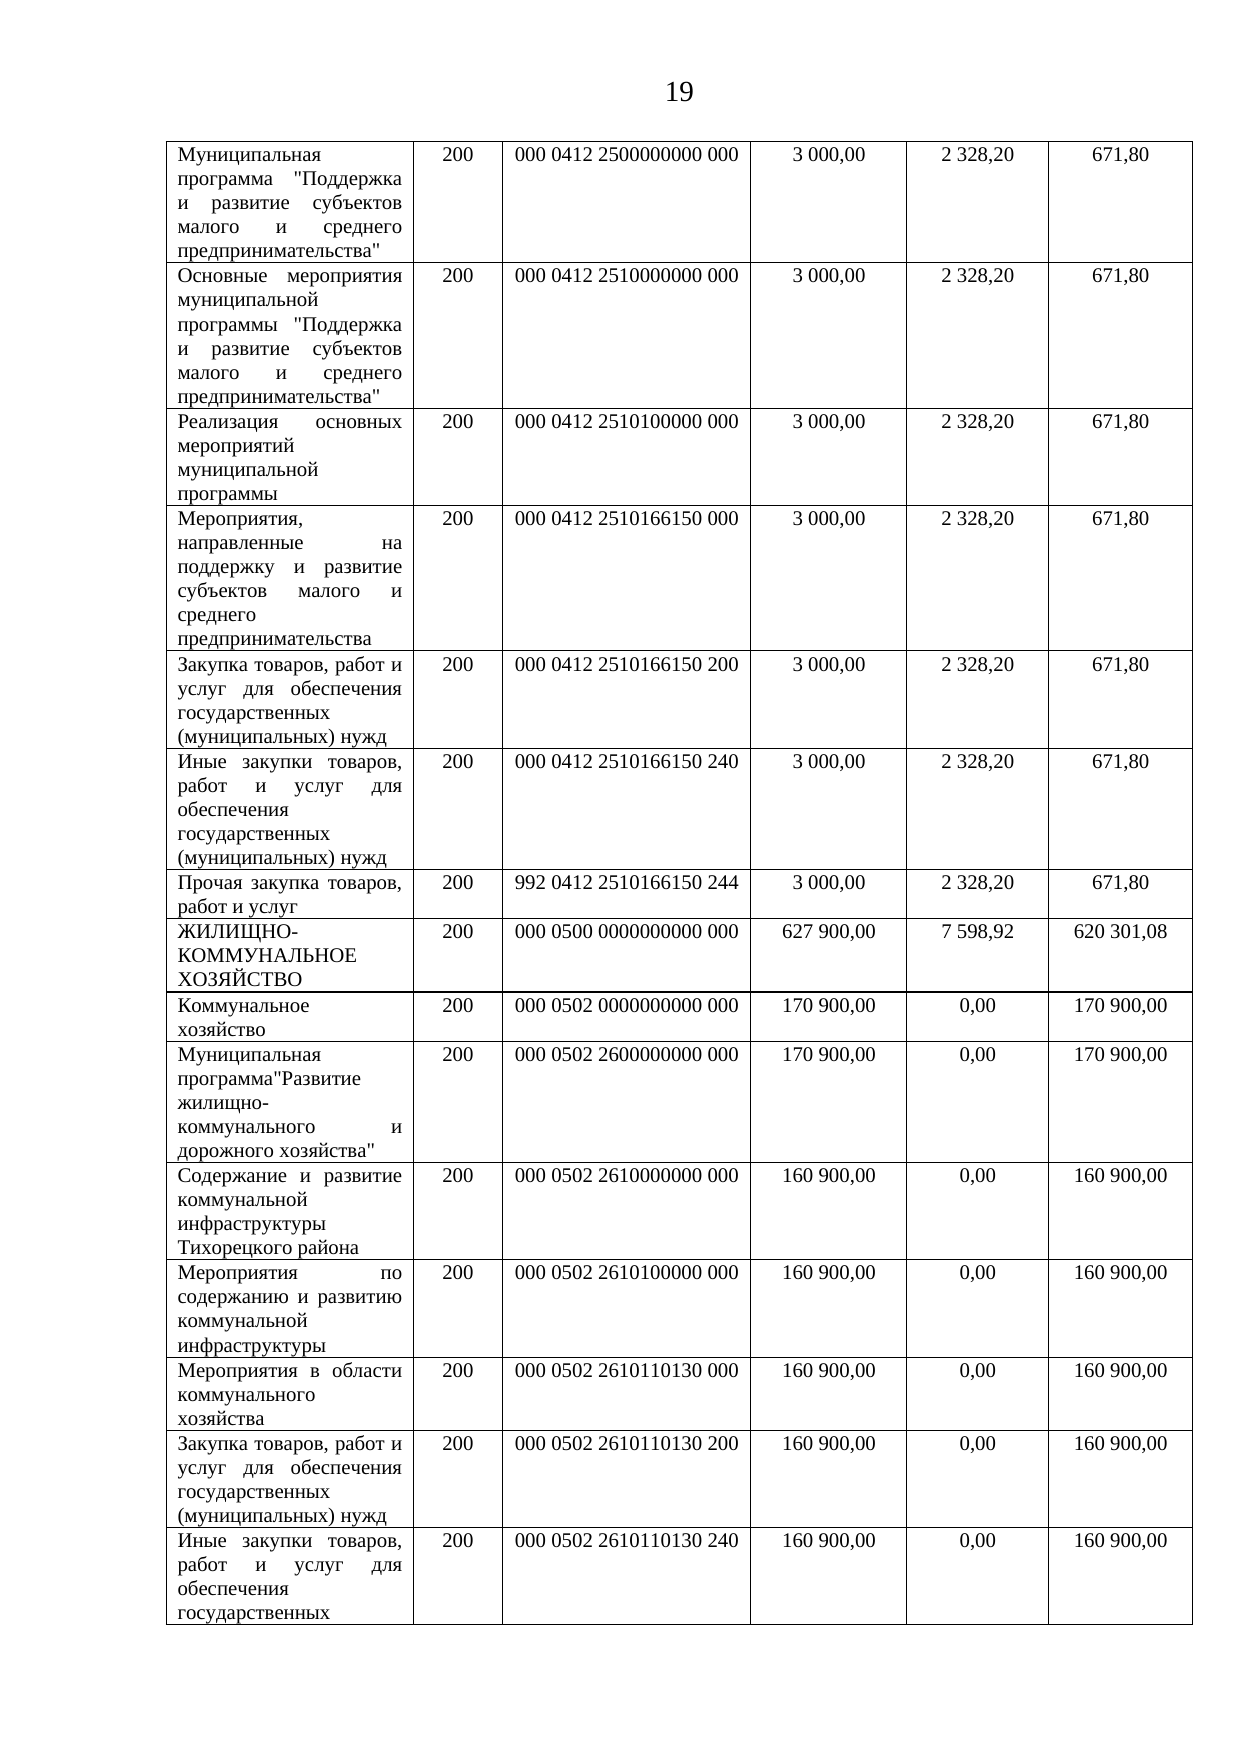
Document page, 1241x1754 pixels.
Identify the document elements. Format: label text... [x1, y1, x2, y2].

table_cell 160 900,00 [1049, 1163, 1192, 1259]
table_cell 160 900,00 [751, 1528, 906, 1624]
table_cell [167, 1528, 413, 1624]
table_cell 671,80 [1049, 651, 1192, 748]
table_cell 200 [414, 651, 502, 748]
table_cell Муниципальная программа"Развитие жилищно-коммунального и дорожного хозяйства" [167, 1042, 413, 1162]
table_cell 671,80 [1049, 409, 1192, 505]
table_cell 170 900,00 [1049, 1042, 1192, 1162]
table_cell 000 0502 2600000000 000 [503, 1042, 750, 1162]
table_cell 170 900,00 [751, 1042, 906, 1162]
table_cell 160 900,00 [751, 1260, 906, 1357]
table_cell 200 [414, 142, 502, 262]
table_cell 200 [414, 1260, 502, 1357]
table_cell 3 000,00 [751, 749, 906, 869]
table_cell Мероприятия, направленные на поддержку и развитие субъектов малого и среднего предпринимательства [167, 506, 413, 650]
table_cell 2 328,20 [907, 506, 1048, 650]
table_cell 160 900,00 [751, 1358, 906, 1430]
table_cell 200 [414, 263, 502, 408]
table_cell 3 000,00 [751, 870, 906, 918]
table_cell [503, 1528, 750, 1624]
table_cell 2 328,20 [907, 870, 1048, 918]
table_cell Иные закупки товаров, работ и услуг для обеспечения государственных (муниципальных) нужд [167, 749, 413, 869]
table_cell 000 0412 2510166150 000 [503, 506, 750, 650]
table_cell 0,00 [907, 1042, 1048, 1162]
table_cell 160 900,00 [751, 1431, 906, 1527]
table_cell 3 000,00 [751, 409, 906, 505]
table_cell 671,80 [1049, 506, 1192, 650]
table_cell 0,00 [907, 1431, 1048, 1527]
table_cell 200 [414, 1528, 502, 1624]
table_cell 2 328,20 [907, 749, 1048, 869]
table_cell 0,00 [907, 1358, 1048, 1430]
table_cell 200 [414, 1042, 502, 1162]
table_cell 170 900,00 [751, 993, 906, 1041]
table_cell Прочая закупка товаров, работ и услуг [167, 870, 413, 918]
table_cell 000 0500 0000000000 000 [503, 919, 750, 991]
table_cell 200 [414, 409, 502, 505]
table_cell Закупка товаров, работ и услуг для обеспечения государственных (муниципальных) нужд [167, 1431, 413, 1527]
table_cell 170 900,00 [1049, 993, 1192, 1041]
table_cell 7 598,92 [907, 919, 1048, 991]
table_cell 671,80 [1049, 870, 1192, 918]
table_cell 3 000,00 [751, 142, 906, 262]
table_cell 200 [414, 1431, 502, 1527]
table_cell 160 900,00 [1049, 1528, 1192, 1624]
table_cell 671,80 [1049, 142, 1192, 262]
table_cell 000 0502 2610110130 000 [503, 1358, 750, 1430]
table_cell 000 0502 0000000000 000 [503, 993, 750, 1041]
table_cell 2 328,20 [907, 142, 1048, 262]
table_cell 0,00 [907, 1163, 1048, 1259]
table_cell 3 000,00 [751, 651, 906, 748]
table_cell 000 0502 2610000000 000 [503, 1163, 750, 1259]
table_cell 992 0412 2510166150 244 [503, 870, 750, 918]
table_cell 000 0502 2610110130 200 [503, 1431, 750, 1527]
table_cell 000 0412 2510166150 200 [503, 651, 750, 748]
table_cell 200 [414, 1358, 502, 1430]
table_cell 627 900,00 [751, 919, 906, 991]
table_cell 3 000,00 [751, 263, 906, 408]
table_cell Реализация основных мероприятий муниципальной программы [167, 409, 413, 505]
table_cell 2 328,20 [907, 409, 1048, 505]
table_cell 200 [414, 1163, 502, 1259]
table_cell 200 [414, 870, 502, 918]
table_cell Мероприятия в области коммунального хозяйства [167, 1358, 413, 1430]
table_cell 000 0412 2510000000 000 [503, 263, 750, 408]
table_cell 200 [414, 749, 502, 869]
table_cell Закупка товаров, работ и услуг для обеспечения государственных (муниципальных) нужд [167, 651, 413, 748]
table_cell 671,80 [1049, 749, 1192, 869]
table_cell Муниципальная программа "Поддержка и развитие субъектов малого и среднего предпринимательства" [167, 142, 413, 262]
table_cell 0,00 [907, 1260, 1048, 1357]
table_cell 160 900,00 [1049, 1431, 1192, 1527]
table_cell 200 [414, 993, 502, 1041]
table_cell 671,80 [1049, 263, 1192, 408]
table_cell 160 900,00 [751, 1163, 906, 1259]
table_cell Коммунальное хозяйство [167, 993, 413, 1041]
table_cell 3 000,00 [751, 506, 906, 650]
table_cell 000 0502 2610100000 000 [503, 1260, 750, 1357]
table_cell 000 0412 2500000000 000 [503, 142, 750, 262]
table_cell 000 0412 2510166150 240 [503, 749, 750, 869]
table_cell 200 [414, 506, 502, 650]
table_cell 2 328,20 [907, 651, 1048, 748]
table_cell Основные мероприятия муниципальной программы "Поддержка и развитие субъектов малого и среднего предпринимательства" [167, 263, 413, 408]
table_cell 160 900,00 [1049, 1260, 1192, 1357]
table_cell Содержание и развитие коммунальной инфраструктуры Тихорецкого района [167, 1163, 413, 1259]
table_cell 620 301,08 [1049, 919, 1192, 991]
table_cell 000 0412 2510100000 000 [503, 409, 750, 505]
table_cell 160 900,00 [1049, 1358, 1192, 1430]
table_cell 0,00 [907, 993, 1048, 1041]
table_cell 2 328,20 [907, 263, 1048, 408]
table_cell ЖИЛИЩНО-КОММУНАЛЬНОЕ ХОЗЯЙСТВО [167, 919, 413, 991]
table_cell 200 [414, 919, 502, 991]
table_cell Мероприятия по содержанию и развитию коммунальной инфраструктуры [167, 1260, 413, 1357]
table_cell 0,00 [907, 1528, 1048, 1624]
